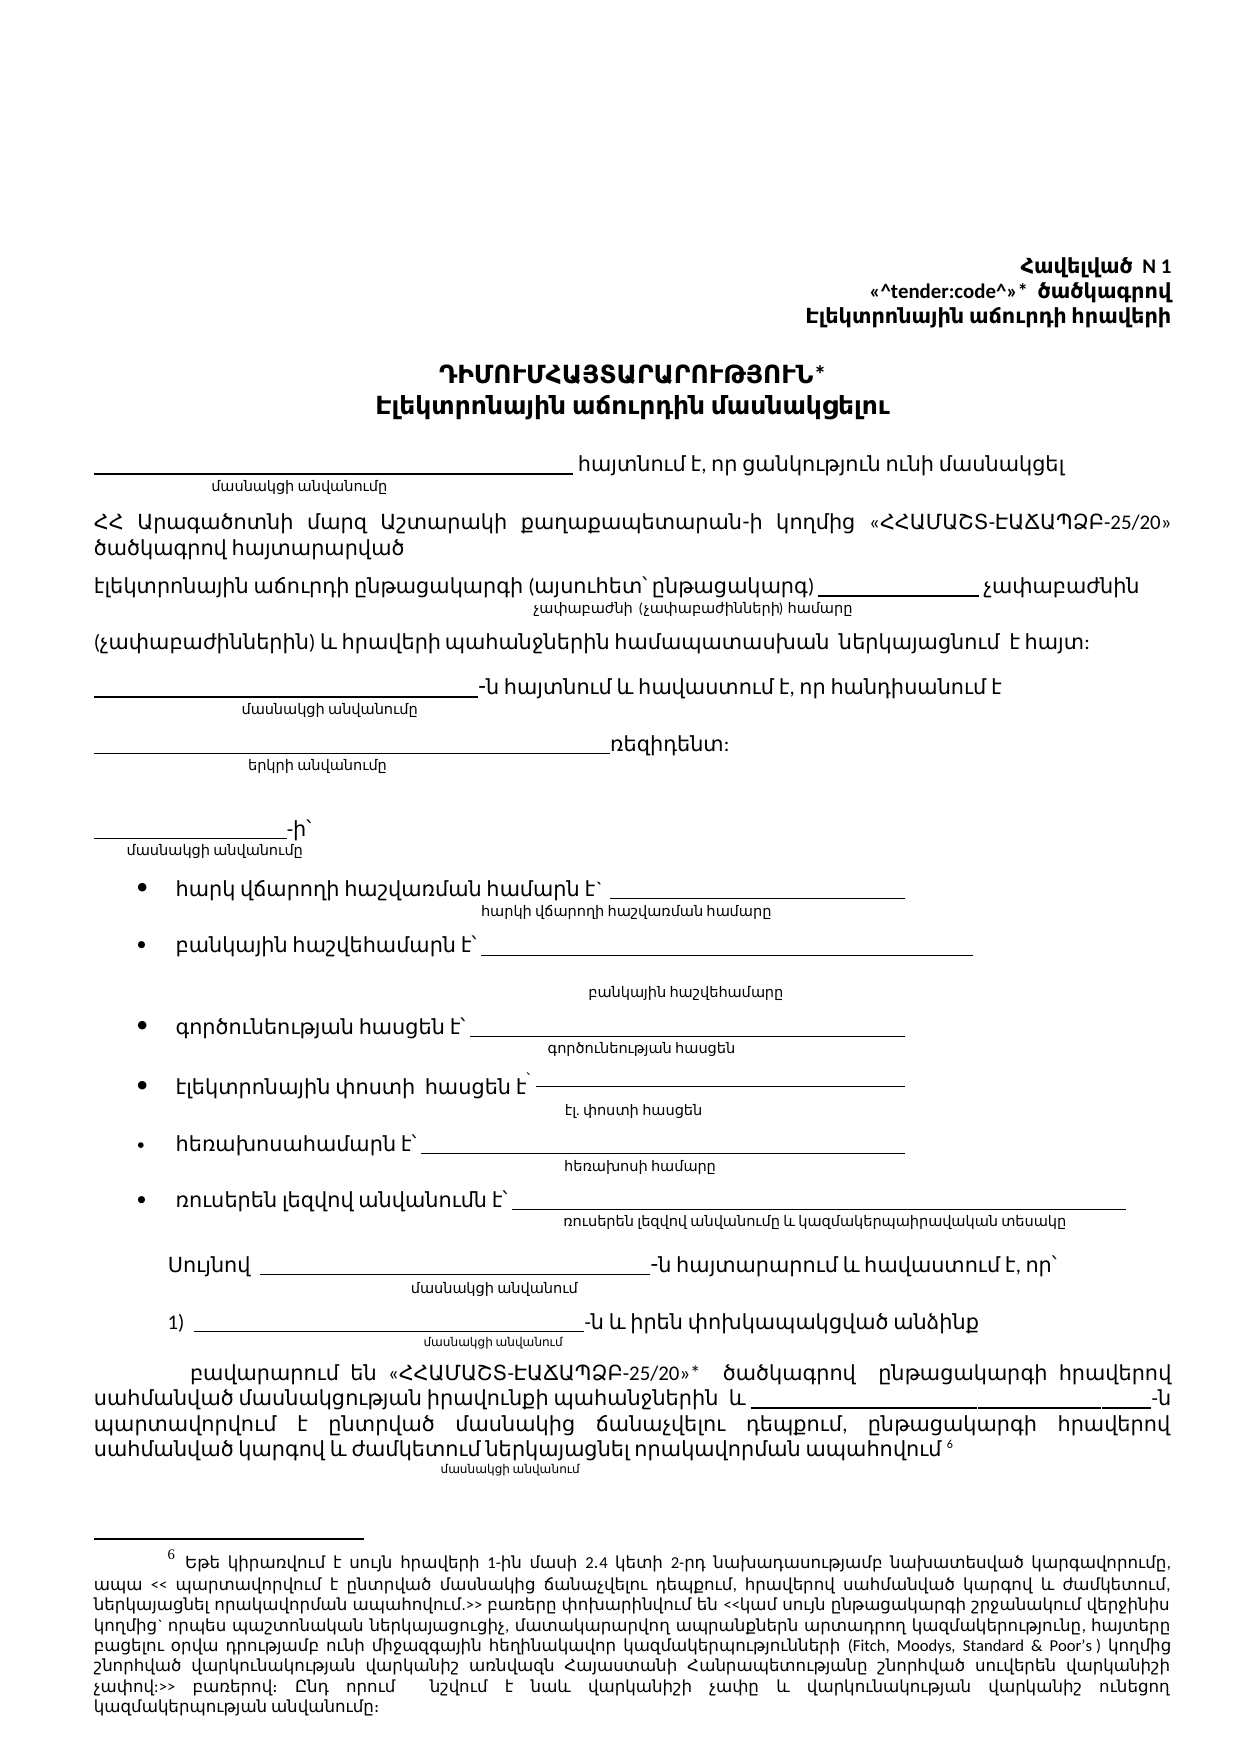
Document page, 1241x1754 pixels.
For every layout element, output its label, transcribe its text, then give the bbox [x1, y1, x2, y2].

text ռուսերեն լեզվով անվանումը և կազմակերպաիրավական տեսակը [94, 1213, 1171, 1243]
text «^tender:code^»* ծածկագրով [94, 278, 1171, 304]
text երկրի անվանումը [94, 756, 1171, 787]
text բանկային հաշվեհամարը [94, 983, 1171, 1014]
text Էլեկտրոնային աճուրդի հրավերի [94, 304, 1171, 329]
text բավարարում են «ՀՀԱՄԱՇՏ-ԷԱՃԱՊՁԲ-25/20»* ծածկագրով ընթացակարգի հրավերով սահմանված մասնակցության իրավունքի պահանջներին և -ն պարտավորվում է ընտրված մասնակից ճանաչվելու դեպքում, ընթացակարգի հրավերով սահմանված կարգով և ժամկետում ներկայացնել որակավորման ապահովում [94, 1360, 1171, 1462]
list ռուսերեն լեզվով անվանումն է՝ [138, 1187, 1171, 1213]
text -ի՝ [94, 816, 1171, 841]
text Սույնով -ն հայտարարում և հավաստում է, որ՝ [94, 1248, 1171, 1279]
text էլեկտրոնային աճուրդի ընթացակարգի (այսուհետ՝ ընթացակարգ) չափաբաժնին [94, 573, 1171, 599]
text մասնակցի անվանումը [94, 701, 1171, 731]
text էլ. փոստի հասցեն [94, 1101, 1171, 1131]
subtitle Էլեկտրոնային աճուրդին մասնակցելու [94, 390, 1171, 421]
list բանկային հաշվեհամարն է՝ [138, 933, 1171, 983]
text ԴԻՄՈՒՄՀԱՅՏԱՐԱՐՈՒԹՅՈՒՆ* [94, 360, 1171, 390]
text մասնակցի անվանում [94, 1279, 1171, 1309]
text մասնակցի անվանումը [94, 477, 1171, 507]
text ՀՀ Արագածոտնի մարզ Աշտարակի քաղաքապետարան-ի կողմից «ՀՀԱՄԱՇՏ-ԷԱՃԱՊՁԲ-25/20» ծածկագրով հայտարարված [94, 507, 1171, 561]
text ռեզիդենտ: [94, 731, 1171, 756]
text մասնակցի անվանում [94, 1335, 1171, 1360]
text հարկի վճարողի հաշվառման համարը [94, 902, 1171, 933]
text մասնակցի անվանում [94, 1462, 1171, 1487]
text -ն հայտնում և հավաստում է, որ հանդիսանում է [94, 670, 1171, 701]
list հարկ վճարողի հաշվառման համարն է` [138, 872, 1171, 902]
text հայտնում է, որ ցանկություն ունի մասնակցել [94, 451, 1171, 477]
list գործունեության հասցեն է՝ [138, 1014, 1171, 1040]
text Հավելված N 1 [94, 253, 1171, 278]
text (չափաբաժիններին) և հրավերի պահանջներին համապատասխան ներկայացնում է հայտ: [94, 629, 1171, 655]
text չափաբաժնի (չափաբաժինների) համարը [94, 599, 1171, 629]
text մասնակցի անվանումը [94, 841, 1171, 872]
text 1) -ն և իրեն փոխկապակցված անձինք [94, 1309, 1171, 1335]
text գործունեության հասցեն [94, 1040, 1171, 1070]
list էլեկտրոնային փոստի հասցեն է՝ [138, 1070, 1171, 1101]
list հեռախոսահամարն է՝ [138, 1131, 1171, 1157]
text հեռախոսի համարը [462, 1157, 1171, 1187]
